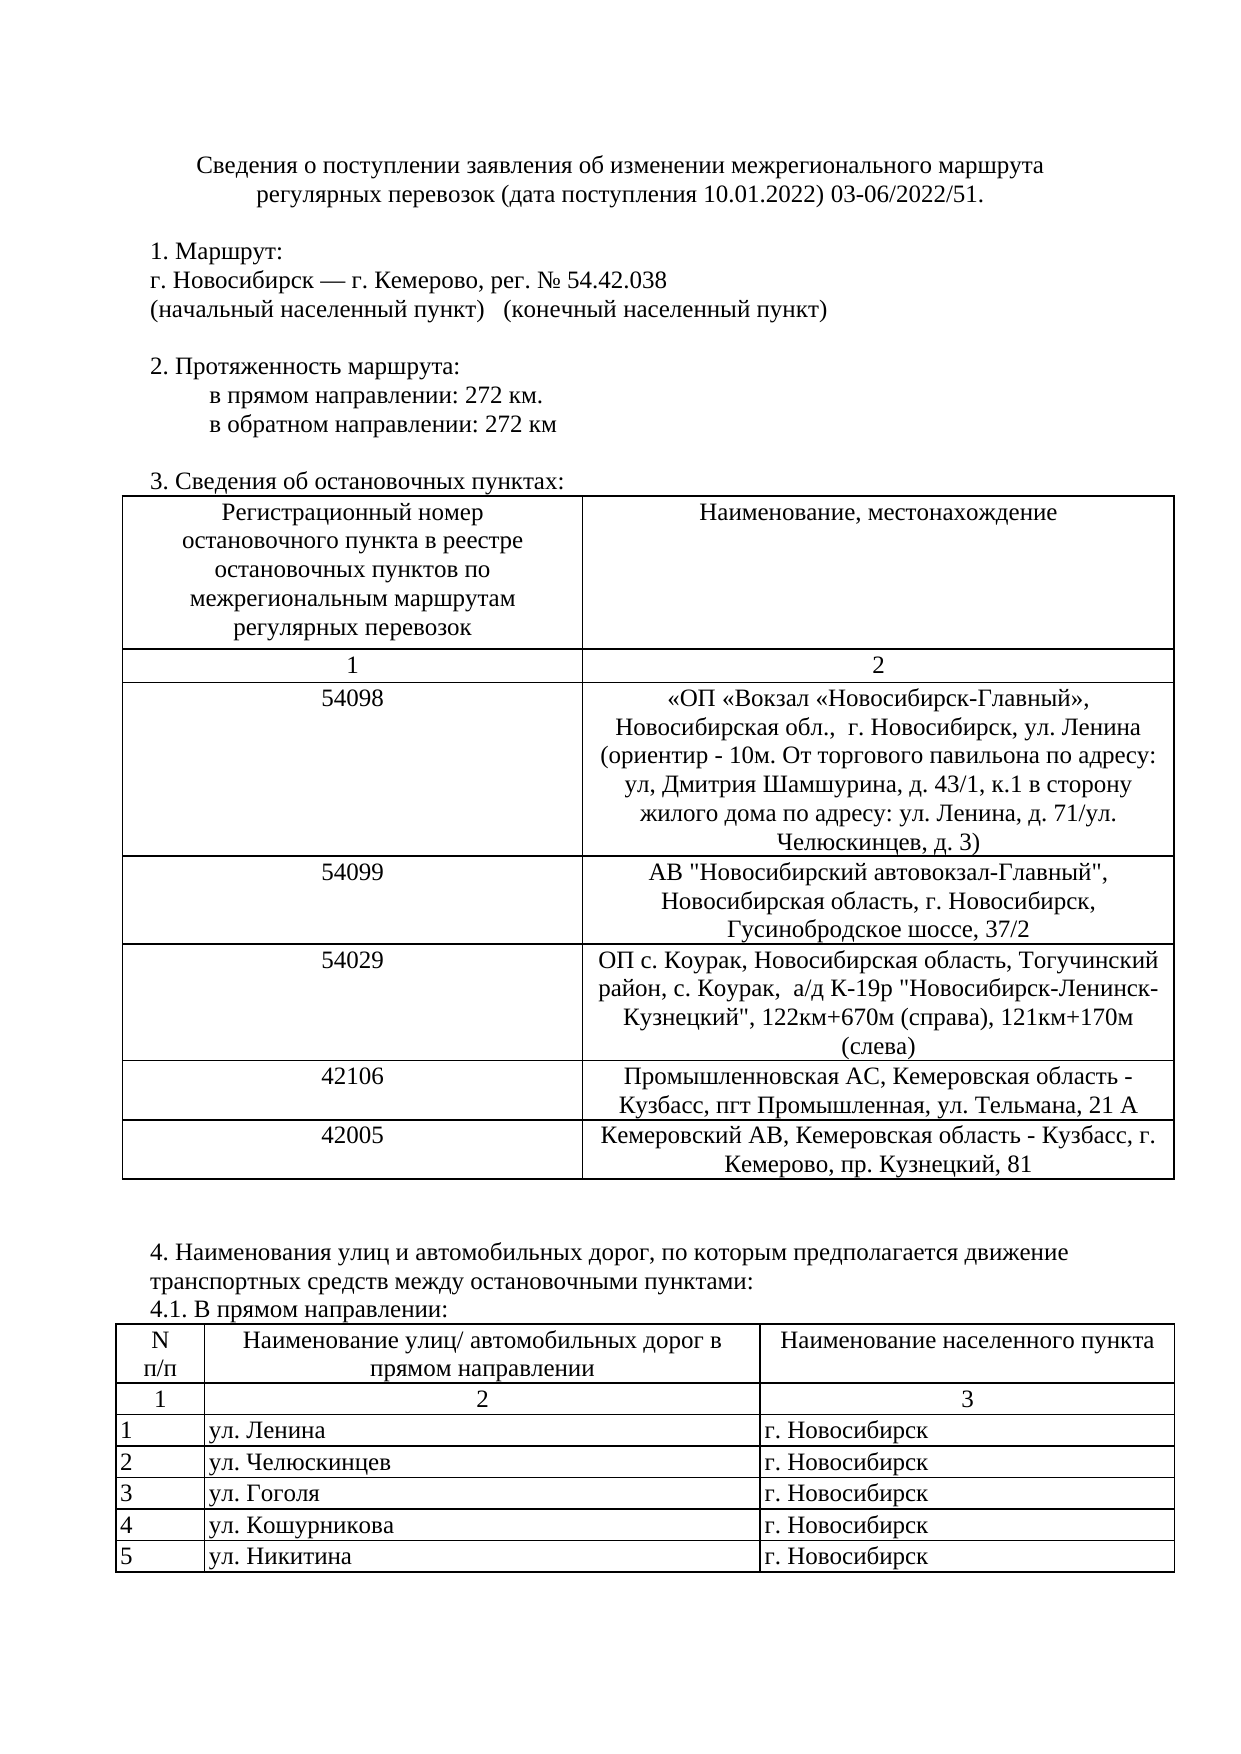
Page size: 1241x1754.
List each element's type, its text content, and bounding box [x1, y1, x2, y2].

table_cell г. Новосибирск [761, 1541, 1174, 1571]
table_header N п/п [117, 1325, 204, 1382]
table_header Наименование населенного пункта [761, 1325, 1174, 1382]
text 2. Протяженность маршрута: [150, 351, 1090, 380]
table_cell 3 [761, 1384, 1174, 1414]
table_cell ул. Гоголя [205, 1478, 759, 1508]
table_cell г. Новосибирск [761, 1510, 1174, 1539]
table_cell 1 [117, 1415, 204, 1445]
text в обратном направлении: 272 км [150, 409, 1090, 437]
table_header Регистрационный номер остановочного пункта в реестре остановочных пунктов по межрегиональным маршрутам регулярных перевозок [123, 497, 582, 648]
table_cell 54098 [123, 683, 582, 855]
table_cell г. Новосибирск [761, 1478, 1174, 1508]
table_cell ул. Никитина [205, 1541, 759, 1571]
table_header Наименование, местонахождение [583, 497, 1173, 648]
text в прямом направлении: 272 км. [150, 380, 1090, 409]
table_cell «ОП «Вокзал «Новосибирск-Главный», Новосибирская обл., г. Новосибирск, ул. Ленина (ориентир - 10м. От торгового павильона по адресу: ул, Дмитрия Шамшурина, д. 43/1, к.1 в сторону жилого дома по адресу: ул. Ленина, д. 71/ул. Челюскинцев, д. 3) [583, 683, 1173, 855]
text 1. Маршрут: [150, 236, 1090, 265]
table_header Наименование улиц/ автомобильных дорог в прямом направлении [205, 1325, 759, 1382]
text 3. Сведения об остановочных пунктах: [150, 466, 1090, 495]
table_cell Кемеровский АВ, Кемеровская область - Кузбасс, г. Кемерово, пр. Кузнецкий, 81 [583, 1121, 1173, 1178]
text 4.1. В прямом направлении: [150, 1294, 1090, 1323]
table_cell 42106 [123, 1061, 582, 1119]
text Сведения о поступлении заявления об изменении межрегионального маршрута регулярных перевозок (дата поступления 10.01.2022) 03-06/2022/51. [150, 150, 1090, 207]
table_cell ул. Ленина [205, 1415, 759, 1445]
table_cell 42005 [123, 1121, 582, 1178]
table_cell Промышленновская АС, Кемеровская область - Кузбасс, пгт Промышленная, ул. Тельмана, 21 А [583, 1061, 1173, 1119]
table_cell 2 [205, 1384, 759, 1414]
table_cell 4 [117, 1510, 204, 1539]
table_cell ул. Кошурникова [205, 1510, 759, 1539]
text г. Новосибирск — г. Кемерово, рег. № 54.42.038 [150, 265, 1090, 294]
text 4. Наименования улиц и автомобильных дорог, по которым предполагается движение транспортных средств между остановочными пунктами: [150, 1237, 1090, 1294]
table_cell г. Новосибирск [761, 1415, 1174, 1445]
table_cell 2 [583, 650, 1173, 681]
table_cell 5 [117, 1541, 204, 1571]
table_cell г. Новосибирск [761, 1447, 1174, 1477]
text (начальный населенный пункт) (конечный населенный пункт) [150, 294, 1090, 322]
table_cell ул. Челюскинцев [205, 1447, 759, 1477]
table_cell АВ "Новосибирский автовокзал-Главный", Новосибирская область, г. Новосибирск, Гусинобродское шоссе, 37/2 [583, 857, 1173, 943]
table_cell 2 [117, 1447, 204, 1477]
table_cell 54029 [123, 945, 582, 1060]
table_cell 3 [117, 1478, 204, 1508]
table_cell ОП с. Коурак, Новосибирская область, Тогучинский район, с. Коурак, а/д К-19р "Новосибирск-Ленинск-Кузнецкий", 122км+670м (справа), 121км+170м (слева) [583, 945, 1173, 1060]
table_cell 54099 [123, 857, 582, 943]
table_cell 1 [117, 1384, 204, 1414]
table_cell 1 [123, 650, 582, 681]
